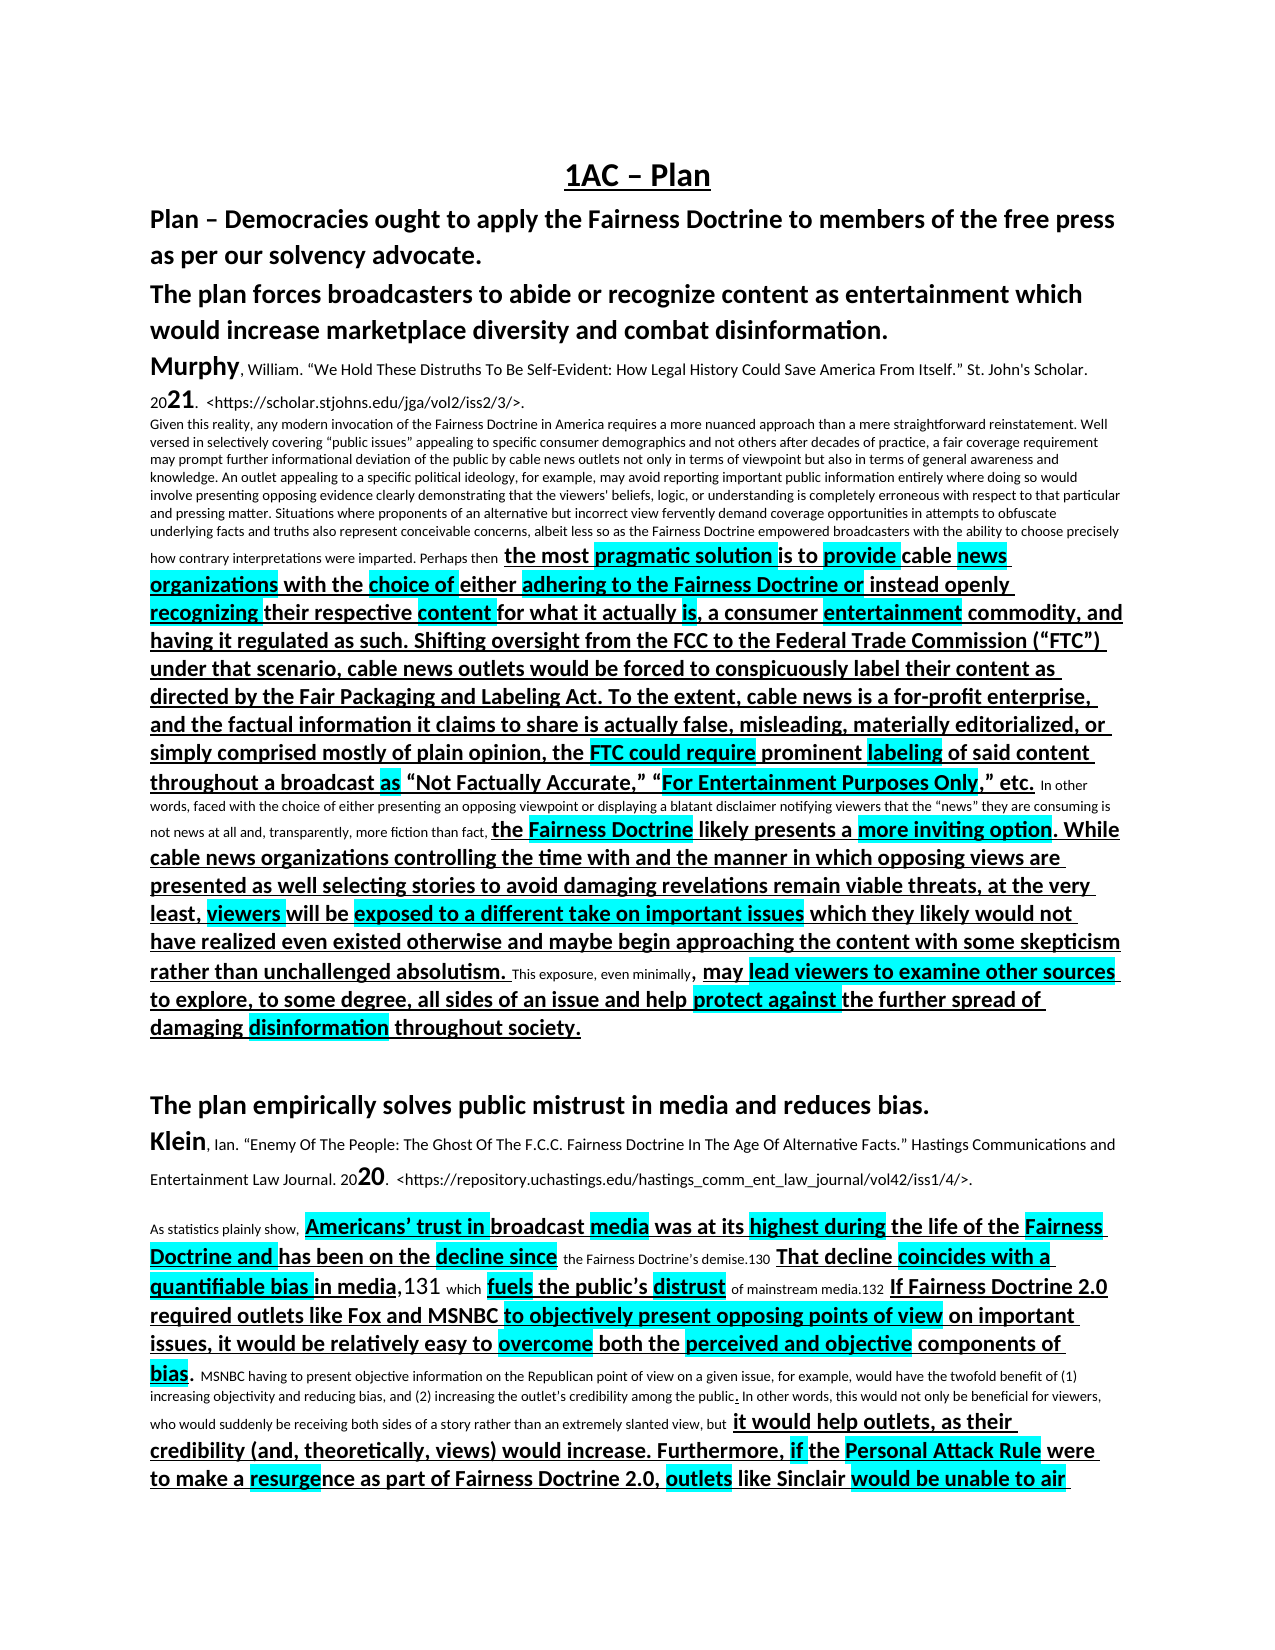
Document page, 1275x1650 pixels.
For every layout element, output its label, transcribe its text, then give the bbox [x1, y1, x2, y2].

text Murphy, William. “We Hold These Distruths To Be Self-Evident: How Legal History Could Save America From Itself.” St. John's Scholar. 2021. <https://scholar.stjohns.edu/jga/vol2/iss2/3/>. [150, 349, 1125, 415]
subtitle 1AC – Plan [150, 154, 1125, 195]
subtitle Plan – Democracies ought to apply the Fairness Doctrine to members of the free press as per our solvency advocate. [150, 202, 1125, 271]
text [150, 1212, 1110, 1492]
subtitle The plan empirically solves public mistrust in media and reduces bias. [150, 1088, 1125, 1121]
text Given this reality, any modern invocation of the Fairness Doctrine in America requires a more nuanced approach than a mere straightforward reinstatement. Well versed in selectively covering “public issues” appealing to specific consumer demographics and not others after decades of practice, a fair coverage requirement may prompt further informational deviation of the public by cable news outlets not only in terms of viewpoint but also in terms of general awareness and knowledge. An outlet appealing to a specific political ideology, for example, may avoid reporting important public information entirely where doing so would involve presenting opposing evidence clearly demonstrating that the viewers' beliefs, logic, or understanding is completely erroneous with respect to that particular and pressing matter. Situations where proponents of an alternative but incorrect view fervently demand coverage opportunities in attempts to obfuscate underlying facts and truths also represent conceivable concerns, albeit less so as the Fairness Doctrine empowered broadcasters with the ability to choose precisely how contrary interpretations were imparted. Perhaps then the most pragmatic solution is to provide cable news organizations with the choice of either adhering to the Fairness Doctrine or instead openly recognizing their respective content for what it actually is, a consumer entertainment commodity, and having it regulated as such. Shifting oversight from the FCC to the Federal Trade Commission (“FTC”) under that scenario, cable news outlets would be forced to conspicuously label their content as directed by the Fair Packaging and Labeling Act. To the extent, cable news is a for-profit enterprise, and the factual information it claims to share is actually false, misleading, materially editorialized, or simply comprised mostly of plain opinion, the FTC could require prominent labeling of said content throughout a broadcast as “Not Factually Accurate,” “For Entertainment Purposes Only,” etc. In other words, faced with the choice of either presenting an opposing viewpoint or displaying a blatant disclaimer notifying viewers that the “news” they are consuming is not news at all and, transparently, more fiction than fact, the Fairness Doctrine likely presents a more inviting option. While cable news organizations controlling the time with and the manner in which opposing views are presented as well selecting stories to avoid damaging revelations remain viable threats, at the very least, viewers will be exposed to a different take on important issues which they likely would not have realized even existed otherwise and maybe begin approaching the content with some skepticism rather than unchallenged absolutism. This exposure, even minimally, may lead viewers to examine other sources to explore, to some degree, all sides of an issue and help protect against the further spread of damaging disinformation throughout society. [150, 624, 1123, 1041]
subtitle The plan forces broadcasters to abide or recognize content as entertainment which would increase marketplace diversity and combat disinformation. [150, 278, 1125, 346]
text Given this reality, any modern invocation of the Fairness Doctrine in America requires a more nuanced approach than a mere straightforward reinstatement. Well versed in selectively covering “public issues” appealing to specific consumer demographics and not others after decades of practice, a fair coverage requirement may prompt further informational deviation of the public by cable news outlets not only in terms of viewpoint but also in terms of general awareness and knowledge. An outlet appealing to a specific political ideology, for example, may avoid reporting important public information entirely where doing so would involve presenting opposing evidence clearly demonstrating that the viewers' beliefs, logic, or understanding is completely erroneous with respect to that particular and pressing matter. Situations where proponents of an alternative but incorrect view fervently demand coverage opportunities in attempts to obfuscate underlying facts and truths also represent conceivable concerns, albeit less so as the Fairness Doctrine empowered broadcasters with the ability to choose precisely how contrary interpretations were imparted. Perhaps then the most pragmatic solution is to provide cable news organizations with the choice of either adhering to the Fairness Doctrine or instead openly recognizing their respective content for what it actually is, a consumer entertainment commodity, and having it regulated as such. Shifting oversight from the FCC to the Federal Trade Commission (“FTC”) under that scenario, cable news outlets would be forced to conspicuously label their content as directed by the Fair Packaging and Labeling Act. To the extent, cable news is a for-profit enterprise, and the factual information it claims to share is actually false, misleading, materially editorialized, or simply comprised mostly of plain opinion, the FTC could require prominent labeling of said content throughout a broadcast as “Not Factually Accurate,” “For Entertainment Purposes Only,” etc. In other words, faced with the choice of either presenting an opposing viewpoint or displaying a blatant disclaimer notifying viewers that the “news” they are consuming is not news at all and, transparently, more fiction than fact, the Fairness Doctrine likely presents a more inviting option. While cable news organizations controlling the time with and the manner in which opposing views are presented as well selecting stories to avoid damaging revelations remain viable threats, at the very least, viewers will be exposed to a different take on important issues which they likely would not have realized even existed otherwise and maybe begin approaching the content with some skepticism rather than unchallenged absolutism. This exposure, even minimally, may lead viewers to examine other sources to explore, to some degree, all sides of an issue and help protect against the further spread of damaging disinformation throughout society. [150, 415, 1123, 622]
text Klein, Ian. “Enemy Of The People: The Ghost Of The F.C.C. Fairness Doctrine In The Age Of Alternative Facts.” Hastings Communications and Entertainment Law Journal. 2020. <https://repository.uchastings.edu/hastings_comm_ent_law_journal/vol42/iss1/4/>. [150, 1124, 1125, 1192]
